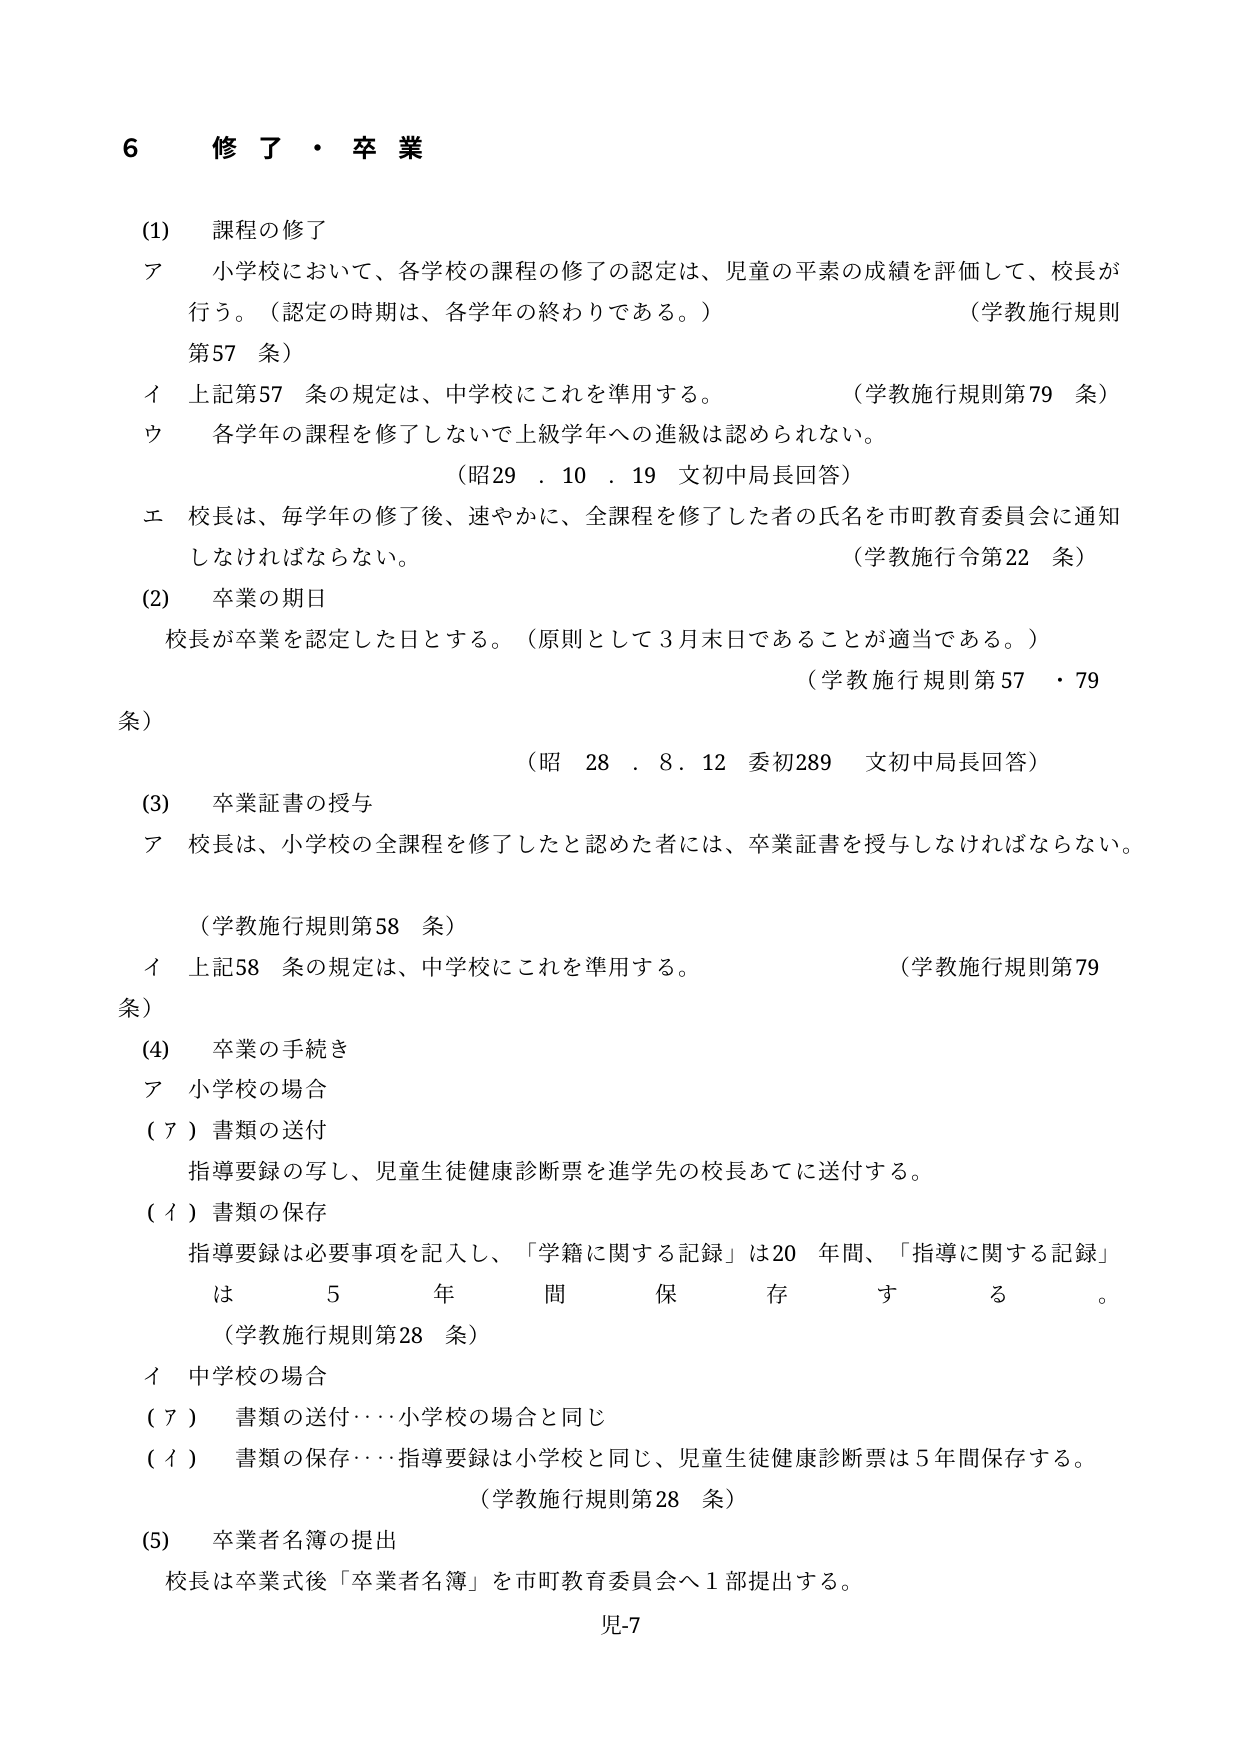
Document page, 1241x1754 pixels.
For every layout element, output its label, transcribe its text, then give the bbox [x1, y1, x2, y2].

text イ 中学校の場合 [118, 1354, 1122, 1396]
text イ 上記第57条の規定は、中学校にこれを準用する。 （学教施行規則第79条） [118, 372, 1122, 413]
text （昭29．10．19文初中局長回答） [118, 454, 1122, 495]
text (5) 卒業者名簿の提出 [118, 1518, 1122, 1559]
text 校長は卒業式後「卒業者名簿」を市町教育委員会へ１部提出する。 [118, 1559, 1122, 1600]
text (ｱ) 書類の送付‥‥小学校の場合と同じ [118, 1396, 1122, 1436]
text イ 上記58条の規定は、中学校にこれを準用する。 （学教施行規則第79条） [118, 945, 1122, 1027]
text ア 小学校において、各学校の課程の修了の認定は、児童の平素の成績を評価して、校長が行う。（認定の時期は、各学年の終わりである。） （学教施行規則第57条） [118, 249, 1122, 372]
text （学教施行規則第57・79条） [118, 659, 1122, 741]
text （学教施行規則第28条） [118, 1477, 1122, 1518]
text ウ 各学年の課程を修了しないで上級学年への進級は認められない。 [118, 413, 1122, 454]
text 校長が卒業を認定した日とする。（原則として３月末日であることが適当である。） [118, 618, 1122, 659]
text (3) 卒業証書の授与 [118, 781, 1122, 822]
text (ｲ) 書類の保存 [118, 1191, 1122, 1232]
text 指導要録は必要事項を記入し、「学籍に関する記録」は20年間、「指導に関する記録」は５年間保存する。 （学教施行規則第28条） [118, 1232, 1122, 1354]
text (2) 卒業の期日 [118, 577, 1122, 618]
text ア 校長は、小学校の全課程を修了したと認めた者には、卒業証書を授与しなければならない。 （学教施行規則第58条） [118, 822, 1122, 945]
text (ｱ) 書類の送付 [118, 1109, 1122, 1150]
text (4) 卒業の手続き [118, 1027, 1122, 1068]
text ６ 修了・卒業 [118, 126, 1122, 167]
text ア 小学校の場合 [118, 1068, 1122, 1109]
text （昭28．８．12 委初289 文初中局長回答） [118, 741, 1122, 781]
text 指導要録の写し、児童生徒健康診断票を進学先の校長あてに送付する。 [118, 1150, 1122, 1191]
text (ｲ) 書類の保存‥‥指導要録は小学校と同じ、児童生徒健康診断票は５年間保存する。 [118, 1436, 1122, 1477]
text (1) 課程の修了 [118, 208, 1122, 249]
text エ 校長は、毎学年の修了後、速やかに、全課程を修了した者の氏名を市町教育委員会に通知しなければならない。 （学教施行令第22条） [118, 495, 1122, 577]
